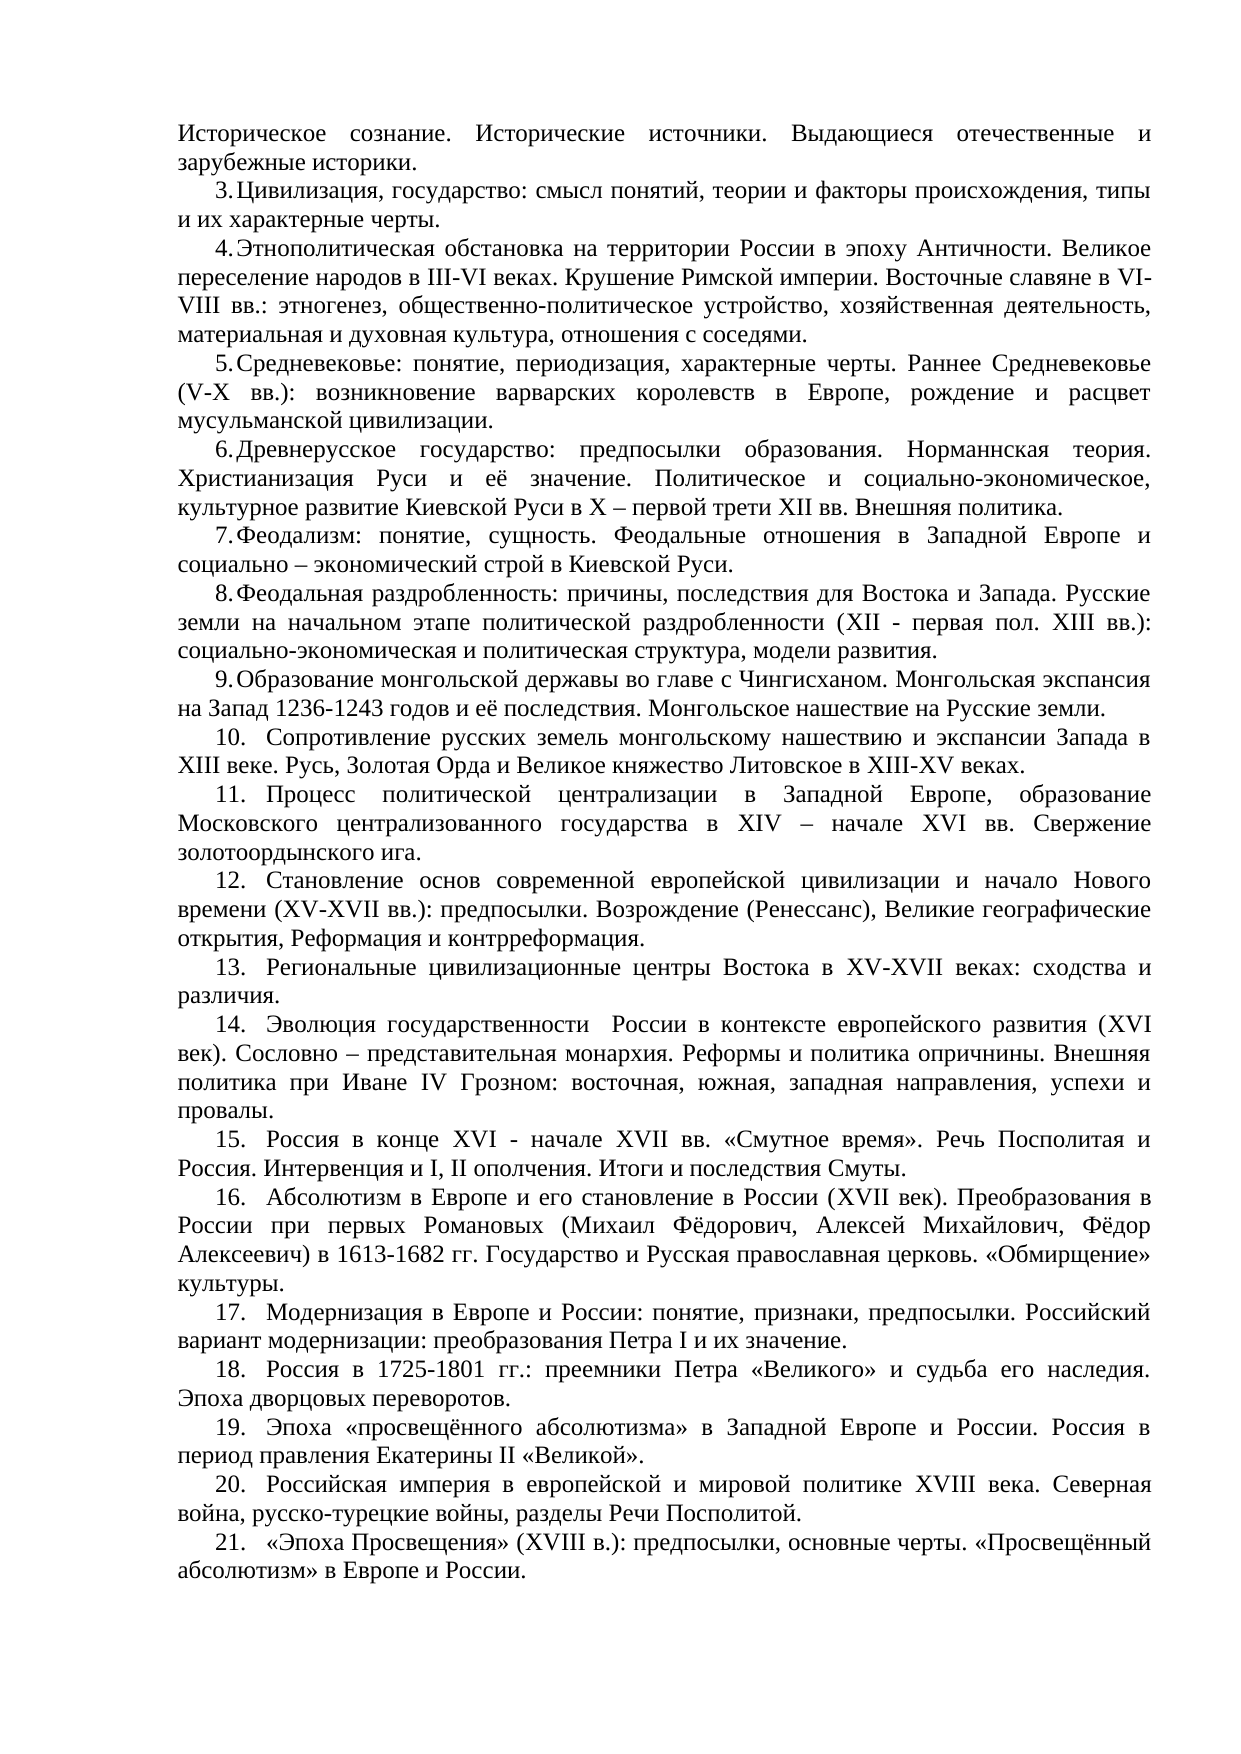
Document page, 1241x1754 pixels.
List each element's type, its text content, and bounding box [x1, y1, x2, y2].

list Этнополитическая обстановка на территории России в эпоху Античности. Великое переселение народов в III-VI веках. Крушение Римской империи. Восточные славяне в VI-VIII вв.: этногенез, общественно-политическое устройство, хозяйственная деятельность, материальная и духовная культура, отношения с соседями. [177, 233, 1152, 348]
list Цивилизация, государство: смысл понятий, теории и факторы происхождения, типы и их характерные черты. [177, 176, 1152, 233]
list Российская империя в европейской и мировой политике XVIII века. Северная война, русско-турецкие войны, разделы Речи Посполитой. [177, 1469, 1152, 1527]
list Средневековье: понятие, периодизация, характерные черты. Раннее Средневековье (V-X вв.): возникновение варварских королевств в Европе, рождение и расцвет мусульманской цивилизации. [177, 348, 1152, 434]
list Россия в 1725-1801 гг.: преемники Петра «Великого» и судьба его наследия. Эпоха дворцовых переворотов. [177, 1354, 1152, 1412]
list Процесс политической централизации в Западной Европе, образование Московского централизованного государства в XIV – начале XVI вв. Свержение золотоордынского ига. [177, 779, 1152, 866]
list Модернизация в Европе и России: понятие, признаки, предпосылки. Российский вариант модернизации: преобразования Петра I и их значение. [177, 1297, 1152, 1354]
list Эпоха «просвещённого абсолютизма» в Западной Европе и России. Россия в период правления Екатерины II «Великой». [177, 1412, 1152, 1469]
list Становление основ современной европейской цивилизации и начало Нового времени (XV-XVII вв.): предпосылки. Возрождение (Ренессанс), Великие географические открытия, Реформация и контрреформация. [177, 866, 1152, 952]
list «Эпоха Просвещения» (XVIII в.): предпосылки, основные черты. «Просвещённый абсолютизм» в Европе и России. [177, 1527, 1152, 1584]
list Древнерусское государство: предпосылки образования. Норманнская теория. Христианизация Руси и её значение. Политическое и социально-экономическое, культурное развитие Киевской Руси в X – первой трети XII вв. Внешняя политика. [177, 434, 1152, 521]
list Региональные цивилизационные центры Востока в XV-XVII веках: сходства и различия. [177, 952, 1152, 1009]
list Абсолютизм в Европе и его становление в России (XVII век). Преобразования в России при первых Романовых (Михаил Фёдорович, Алексей Михайлович, Фёдор Алексеевич) в 1613-1682 гг. Государство и Русская православная церковь. «Обмирщение» культуры. [177, 1182, 1152, 1297]
list Феодальная раздробленность: причины, последствия для Востока и Запада. Русские земли на начальном этапе политической раздробленности (XII - первая пол. XIII вв.): социально-экономическая и политическая структура, модели развития. [177, 578, 1152, 664]
list Сопротивление русских земель монгольскому нашествию и экспансии Запада в XIII веке. Русь, Золотая Орда и Великое княжество Литовское в XIII-XV веках. [177, 722, 1152, 779]
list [177, 118, 1152, 176]
list Россия в конце XVI - начале XVII вв. «Смутное время». Речь Посполитая и Россия. Интервенция и I, II ополчения. Итоги и последствия Смуты. [177, 1124, 1152, 1182]
list Эволюция государственности России в контексте европейского развития (XVI век). Сословно – представительная монархия. Реформы и политика опричнины. Внешняя политика при Иване IV Грозном: восточная, южная, западная направления, успехи и провалы. [177, 1009, 1152, 1124]
list Феодализм: понятие, сущность. Феодальные отношения в Западной Европе и социально – экономический строй в Киевской Руси. [177, 521, 1152, 578]
list Образование монгольской державы во главе с Чингисханом. Монгольская экспансия на Запад 1236-1243 годов и её последствия. Монгольское нашествие на Русские земли. [177, 664, 1152, 722]
